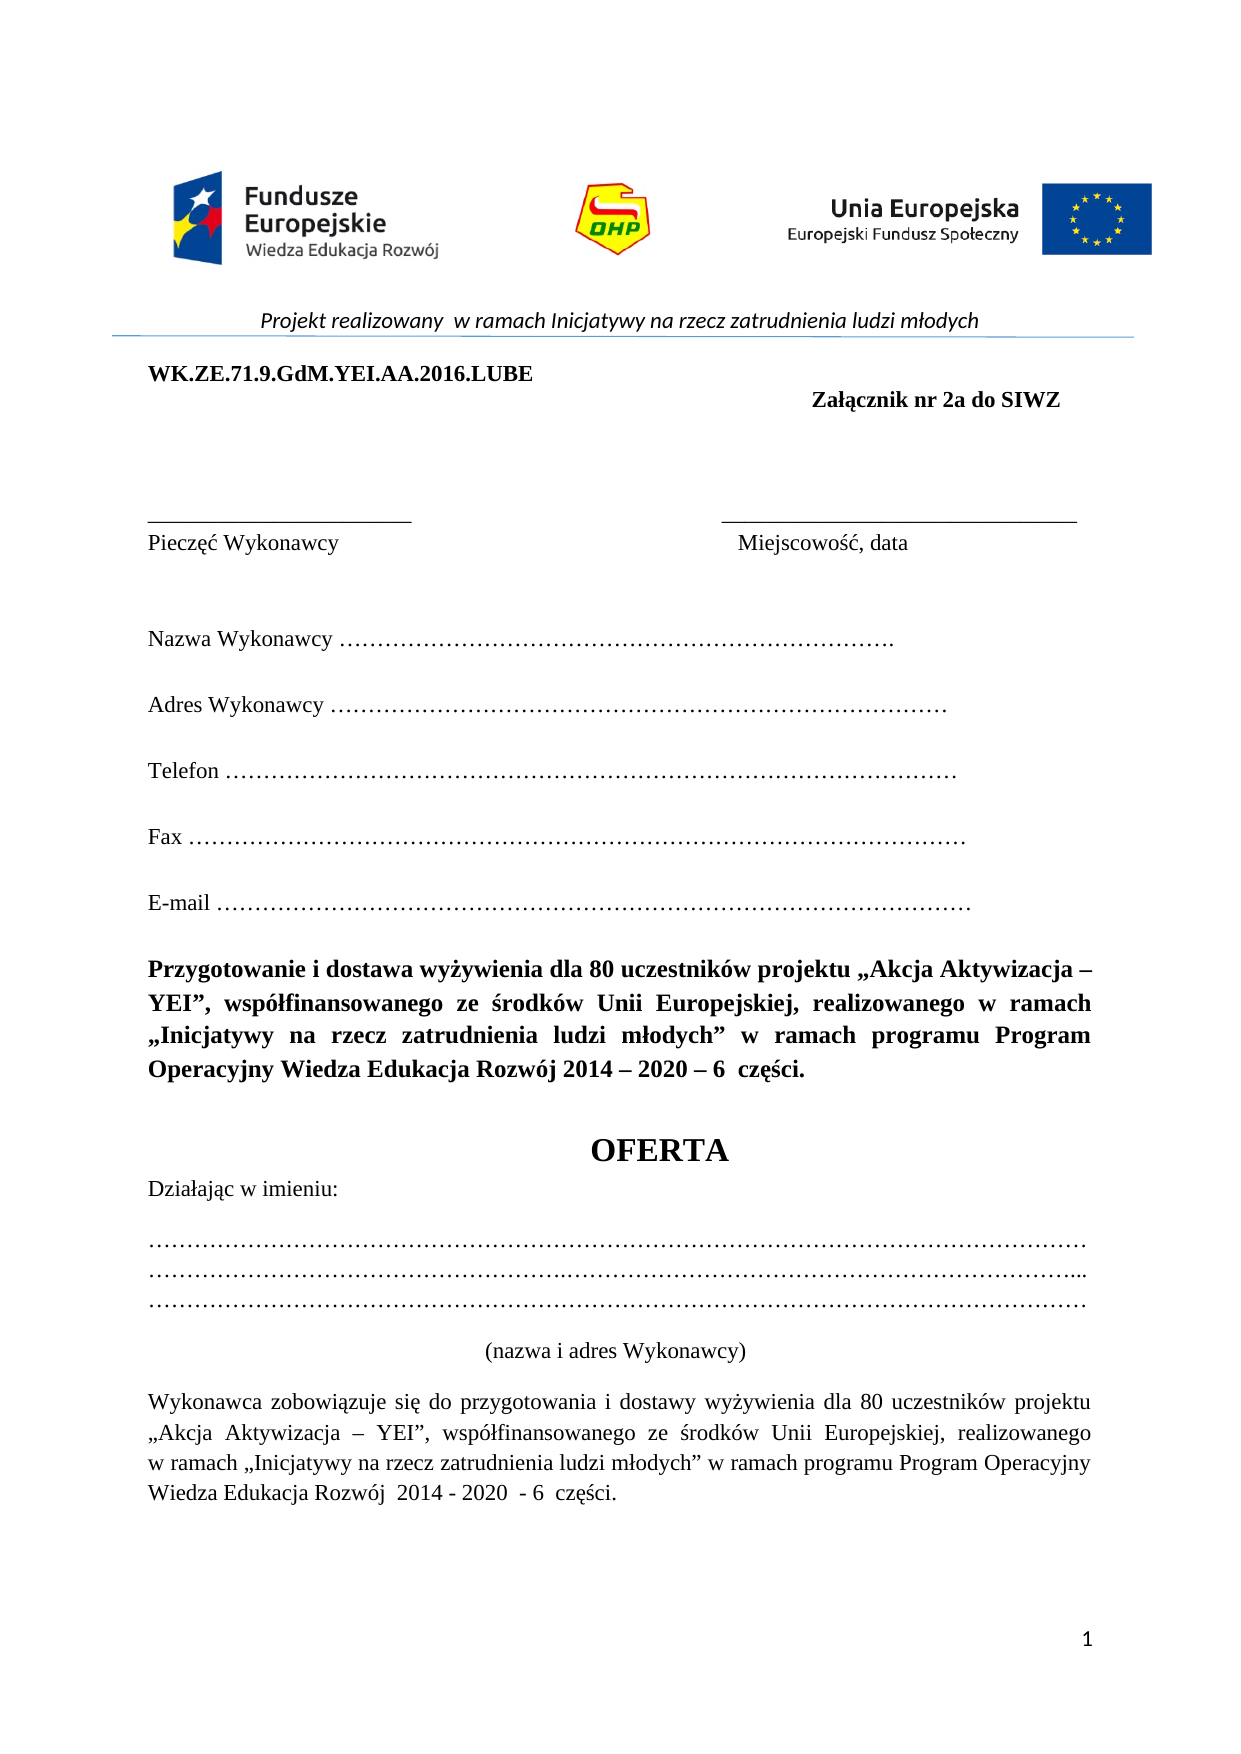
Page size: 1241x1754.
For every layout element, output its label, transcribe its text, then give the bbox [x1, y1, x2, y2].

text OFERTA [516, 1131, 1093, 1169]
text (nazwa i adres Wykonawcy) [148, 1337, 1093, 1364]
text Załącznik nr 2a do SIWZ [738, 386, 1093, 443]
text Nazwa Wykonawcy ………………………………………………………………. [148, 625, 1093, 652]
picture [147, 147, 463, 290]
text …………………………………………………………………………………………………………………………………………………………….…………………………………………………………...…………………………………………………………………………………………………………… [148, 1226, 1093, 1313]
picture [763, 159, 1176, 279]
text Wykonawca zobowiązuje się do przygotowania i dostawy wyżywienia dla 80 uczestników projektu „Akcja Aktywizacja – YEI”, współfinansowanego ze środków Unii Europejskiej, realizowanego w ramach „Inicjatywy na rzecz zatrudnienia ludzi młodych” w ramach programu Program Operacyjny Wiedza Edukacja Rozwój 2014 - 2020 - 6 części. [148, 1388, 1093, 1505]
text E-mail ……………………………………………………………………………………… [148, 889, 1093, 915]
text Fax ………………………………………………………………………………………… [148, 823, 1093, 849]
text Pieczęć Wykonawcy Miejscowość, data [148, 529, 1093, 556]
text Działając w imieniu: [148, 1175, 1093, 1201]
text Przygotowanie i dostawa wyżywienia dla 80 uczestników projektu „Akcja Aktywizacja – YEI”, współfinansowanego ze środków Unii Europejskiej, realizowanego w ramach „Inicjatywy na rzecz zatrudnienia ludzi młodych” w ramach programu Program Operacyjny Wiedza Edukacja Rozwój 2014 – 2020 – 6 części. [148, 954, 1093, 1082]
text WK.ZE.71.9.GdM.YEI.AA.2016.LUBE [148, 360, 1093, 386]
text Telefon …………………………………………………………………………………… [148, 757, 1093, 783]
text _______________________ _______________________________ [148, 499, 1093, 526]
picture [573, 181, 653, 257]
text Projekt realizowany w ramach Inicjatywy na rzecz zatrudnienia ludzi młodych [148, 307, 1093, 335]
text Adres Wykonawcy ……………………………………………………………………… [148, 691, 1093, 718]
